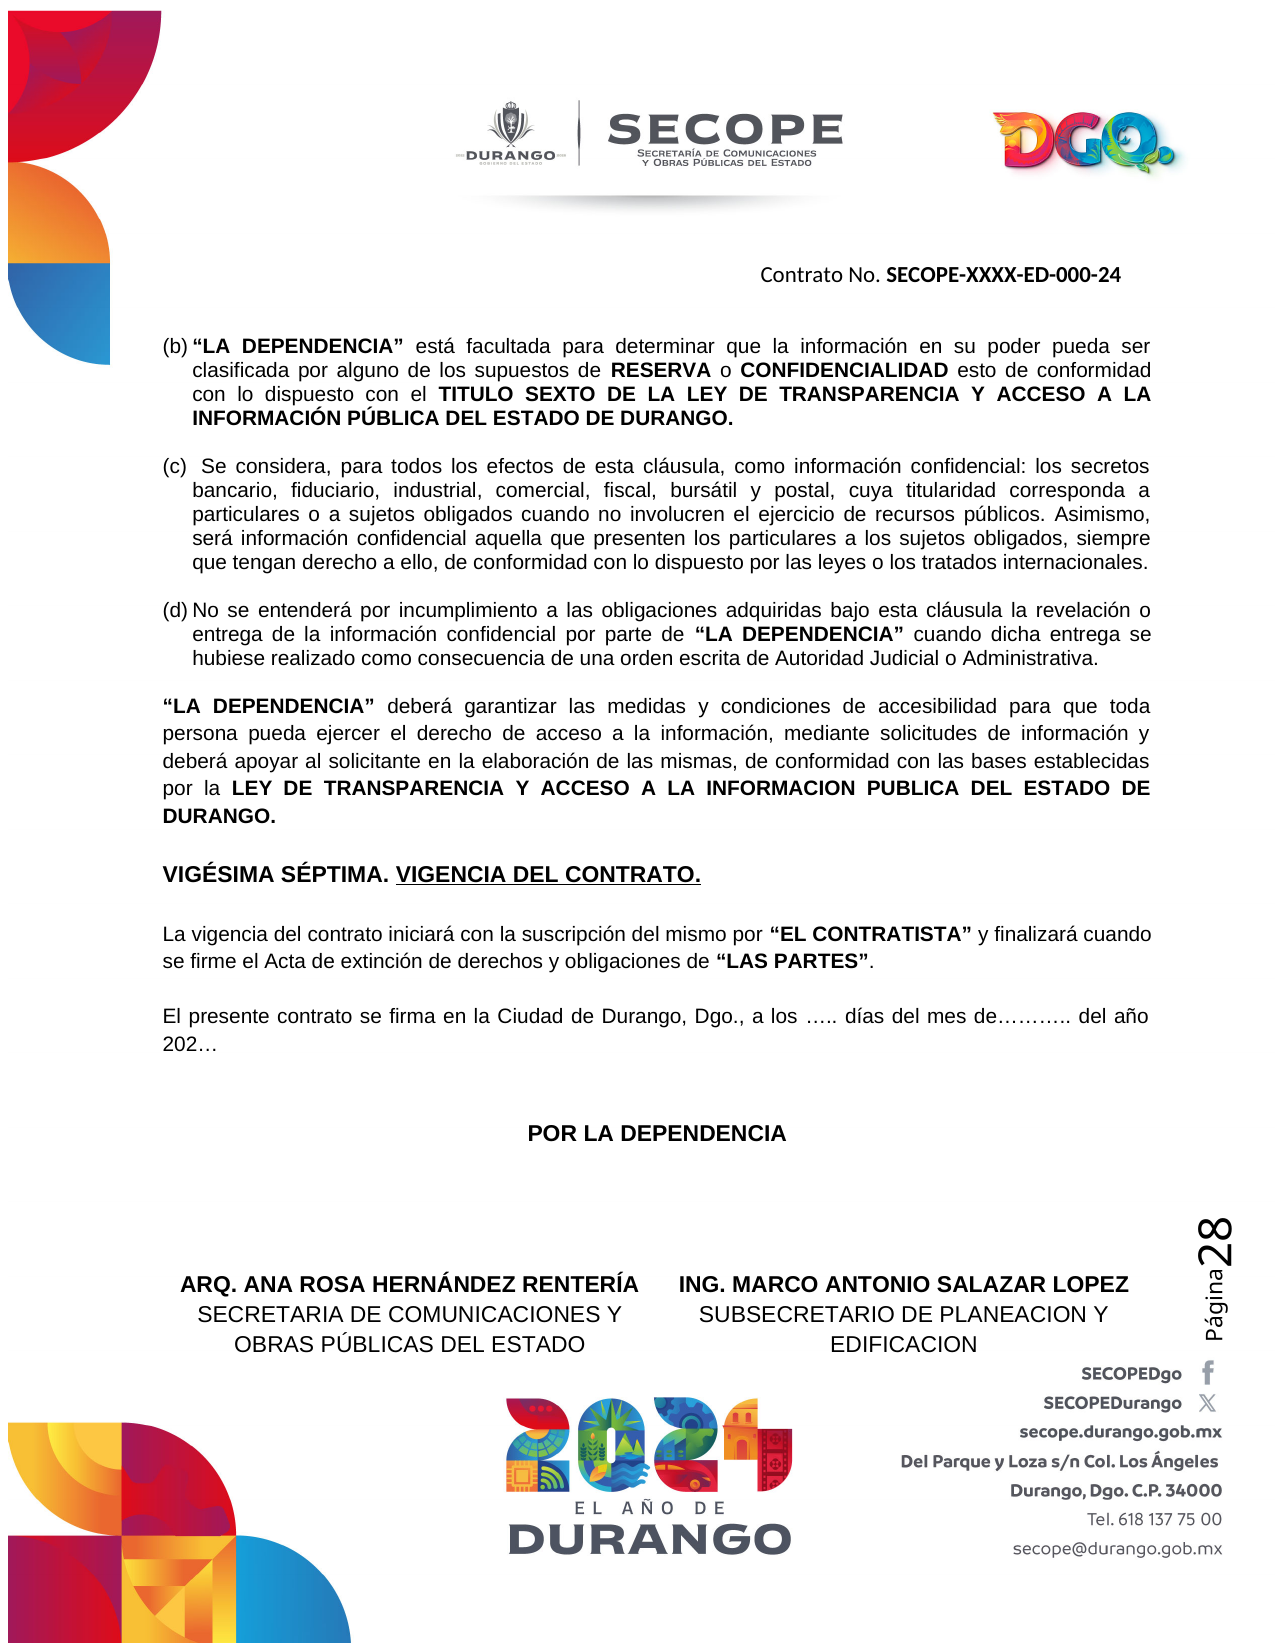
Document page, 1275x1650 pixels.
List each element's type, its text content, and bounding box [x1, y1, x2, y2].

table_header ING. MARCO ANTONIO SALAZAR LOPEZ SUBSECRETARIO DE PLANEACION Y EDIFICACION [657, 1240, 1151, 1361]
text El presente contrato se firma en la Ciudad de Durango, Dgo., a los ….. días del mes de……….. del año 202… [162, 1004, 1152, 1056]
list “LA DEPENDENCIA” está facultada para determinar que la información en su poder pueda ser clasificada por alguno de los supuestos de RESERVA o CONFIDENCIALIDAD esto de conformidad con lo dispuesto con el TITULO SEXTO DE LA LEY DE TRANSPARENCIA Y ACCESO A LA INFORMACIÓN PÚBLICA DEL ESTADO DE DURANGO. [162, 334, 1152, 430]
picture [8, 10, 1275, 1643]
table_header ARQ. ANA ROSA HERNÁNDEZ RENTERÍA SECRETARIA DE COMUNICACIONES Y OBRAS PÚBLICAS DEL ESTADO [163, 1240, 657, 1361]
list Se considera, para todos los efectos de esta cláusula, como información confidencial: los secretos bancario, fiduciario, industrial, comercial, fiscal, bursátil y postal, cuya titularidad corresponda a particulares o a sujetos obligados cuando no involucren el ejercicio de recursos públicos. Asimismo, será información confidencial aquella que presenten los particulares a los sujetos obligados, siempre que tengan derecho a ello, de conformidad con lo dispuesto por las leyes o los tratados internacionales. [162, 454, 1152, 574]
text “LA DEPENDENCIA” deberá garantizar las medidas y condiciones de accesibilidad para que toda persona pueda ejercer el derecho de acceso a la información, mediante solicitudes de información y deberá apoyar al solicitante en la elaboración de las mismas, de conformidad con las bases establecidas por la LEY DE TRANSPARENCIA Y ACCESO A LA INFORMACION PUBLICA DEL ESTADO DE DURANGO. [162, 693, 1152, 827]
text VIGÉSIMA SÉPTIMA. VIGENCIA DEL CONTRATO. [162, 861, 1152, 887]
text POR LA DEPENDENCIA [162, 1119, 1152, 1146]
text La vigencia del contrato iniciará con la suscripción del mismo por “EL CONTRATISTA” y finalizará cuando se firme el Acta de extinción de derechos y obligaciones de “LAS PARTES”. [162, 922, 1152, 973]
list No se entenderá por incumplimiento a las obligaciones adquiridas bajo esta cláusula la revelación o entrega de la información confidencial por parte de “LA DEPENDENCIA” cuando dicha entrega se hubiese realizado como consecuencia de una orden escrita de Autoridad Judicial o Administrativa. [162, 598, 1152, 669]
